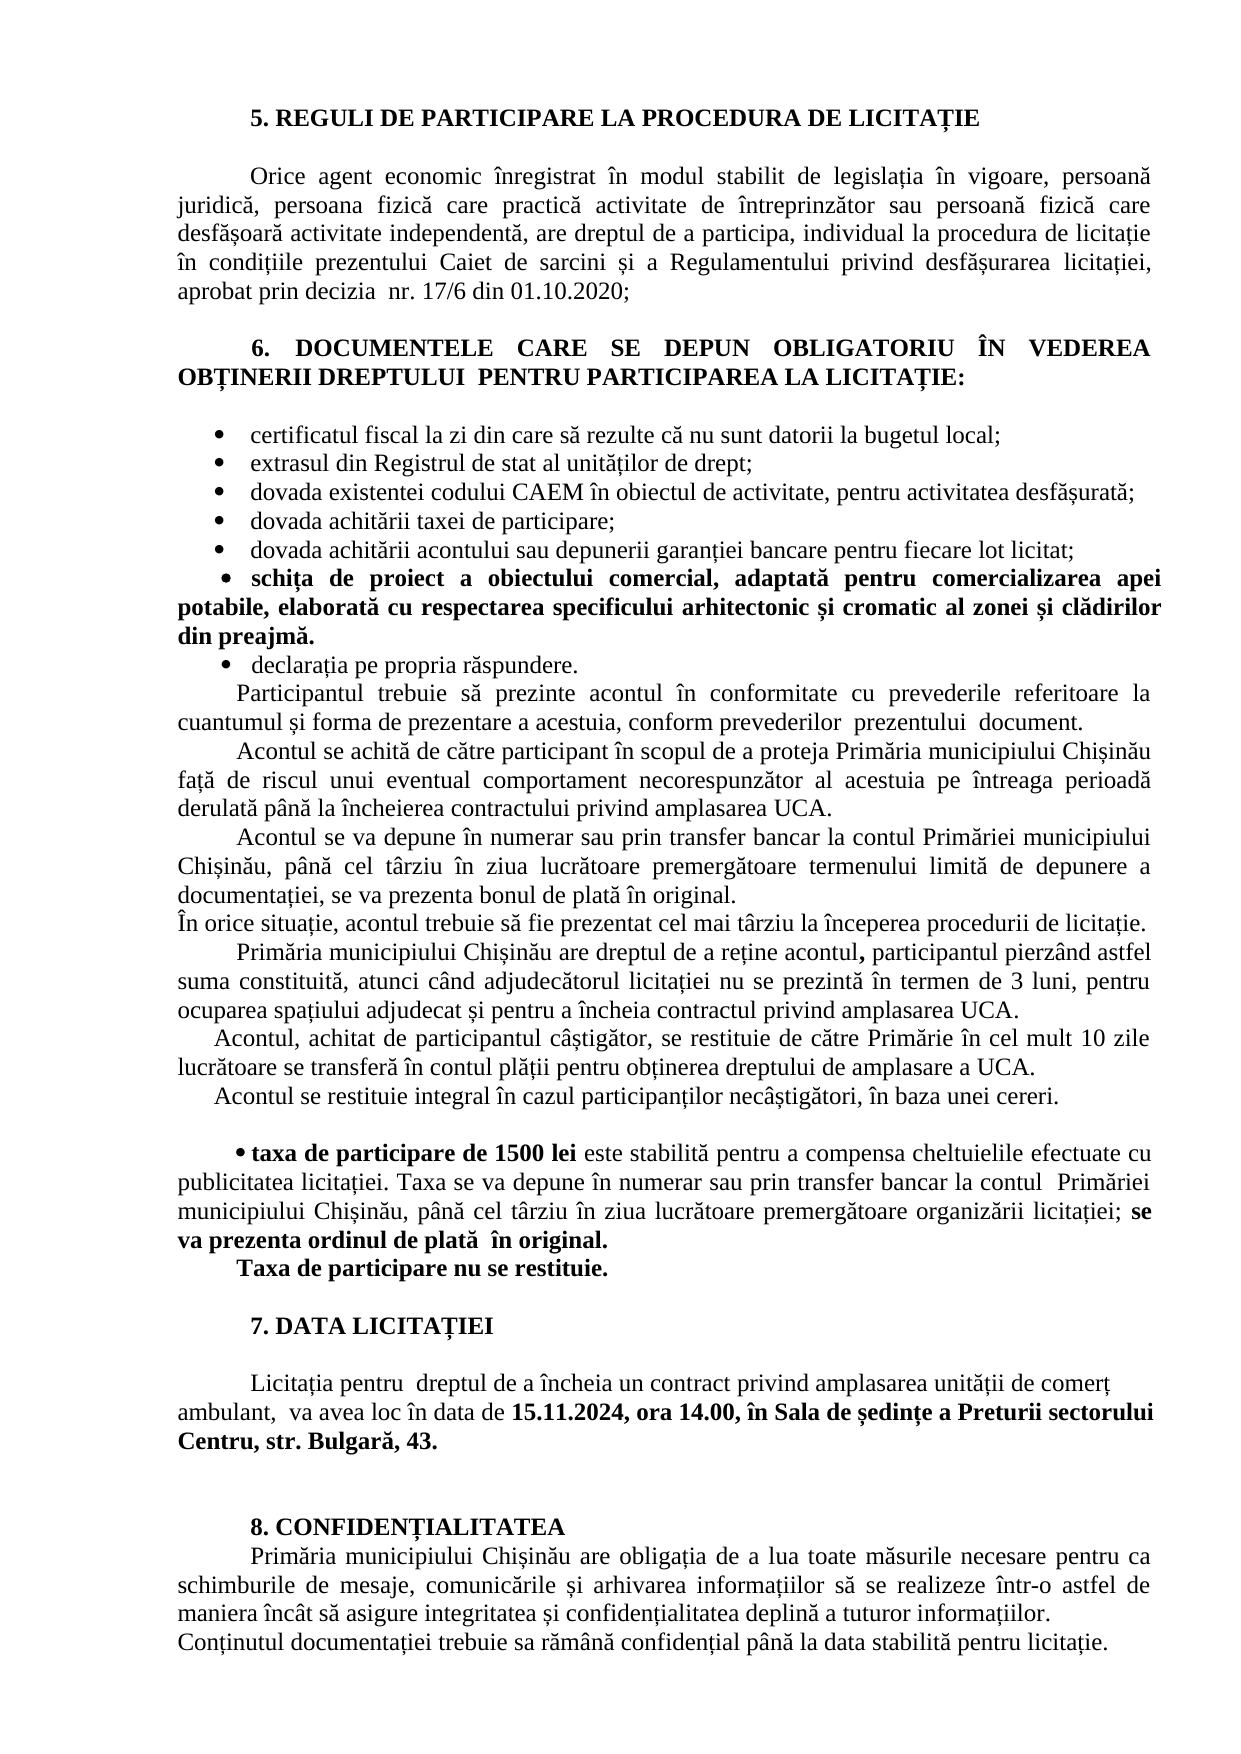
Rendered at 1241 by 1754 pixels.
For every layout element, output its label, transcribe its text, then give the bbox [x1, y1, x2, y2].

text Acontul se restituie integral în cazul participanților necâștigători, în baza unei cereri. [177, 1081, 1152, 1110]
text Taxa de participare nu se restituie. [177, 1253, 1152, 1282]
text 5. REGULI DE PARTICIPARE LA PROCEDURA DE LICITAȚIE [250, 103, 1152, 132]
list certificatul fiscal la zi din care să rezulte că nu sunt datorii la bugetul local; [215, 420, 1152, 448]
list taxa de participare de 1500 lei este stabilită pentru a compensa cheltuielile efectuate cu publicitatea licitației. Taxa se va depune în numerar sau prin transfer bancar la contul Primăriei municipiului Chișinău, până cel târziu în ziua lucrătoare premergătoare organizării licitației; se va prezenta ordinul de plată în original. [177, 1138, 1152, 1253]
text Conținutul documentației trebuie sa rămână confidențial până la data stabilită pentru licitație. [177, 1627, 1152, 1656]
text Acontul se achită de către participant în scopul de a proteja Primăria municipiului Chișinău față de riscul unui eventual comportament necorespunzător al acestuia pe întreaga perioadă derulată până la încheierea contractului privind amplasarea UCA. [177, 736, 1152, 822]
text Primăria municipiului Chișinău are dreptul de a reține acontul, participantul pierzând astfel suma constituită, atunci când adjudecătorul licitației nu se prezintă în termen de 3 luni, pentru ocuparea spațiului adjudecat și pentru a încheia contractul privind amplasarea UCA. [177, 937, 1152, 1023]
text 8. CONFIDENȚIALITATEA [250, 1512, 1152, 1541]
list schița de proiect a obiectului comercial, adaptată pentru comercializarea apei potabile, elaborată cu respectarea specificului arhitectonic și cromatic al zonei și clădirilor din preajmă. [177, 563, 1162, 650]
text Primăria municipiului Chișinău are obligația de a lua toate măsurile necesare pentru ca schimburile de mesaje, comunicările și arhivarea informațiilor să se realizeze într-o astfel de maniera încât să asigure integritatea și confidențialitatea deplină a tuturor informațiilor. [177, 1541, 1152, 1627]
list dovada achitării taxei de participare; [215, 506, 1162, 535]
text Acontul se va depune în numerar sau prin transfer bancar la contul Primăriei municipiului Chișinău, până cel târziu în ziua lucrătoare premergătoare termenului limită de depunere a documentației, se va prezenta bonul de plată în original. [177, 822, 1152, 908]
list declarația pe propria răspundere. [177, 650, 1162, 678]
list dovada existentei codului CAEM în obiectul de activitate, pentru activitatea desfășurată; [215, 477, 1152, 506]
list dovada achitării acontului sau depunerii garanției bancare pentru fiecare lot licitat; [215, 535, 1162, 563]
list extrasul din Registrul de stat al unităților de drept; [215, 448, 1152, 477]
text În orice situație, acontul trebuie să fie prezentat cel mai târziu la începerea procedurii de licitație. [177, 908, 1152, 937]
text Participantul trebuie să prezinte acontul în conformitate cu prevederile referitoare la cuantumul și forma de prezentare a acestuia, conform prevederilor prezentului document. [177, 678, 1152, 736]
list DOCUMENTELE CARE SE DEPUN OBLIGATORIU ÎN VEDEREA OBȚINERII DREPTULUI PENTRU PARTICIPAREA LA LICITAȚIE: [177, 333, 1152, 391]
text 7. DATA LICITAȚIEI [250, 1311, 1152, 1340]
text Licitația pentru dreptul de a încheia un contract privind amplasarea unității de comerț ambulant, va avea loc în data de 15.11.2024, ora 14.00, în Sala de ședințe a Preturii sectorului Centru, str. Bulgară, 43. [177, 1368, 1189, 1455]
text Acontul, achitat de participantul câștigător, se restituie de către Primărie în cel mult 10 zile lucrătoare se transferă în contul plății pentru obținerea dreptului de amplasare a UCA. [177, 1023, 1152, 1081]
text Orice agent economic înregistrat în modul stabilit de legislația în vigoare, persoană juridică, persoana fizică care practică activitate de întreprinzător sau persoană fizică care desfășoară activitate independentă, are dreptul de a participa, individual la procedura de licitație în condițiile prezentului Caiet de sarcini și a Regulamentului privind desfășurarea licitației, aprobat prin decizia nr. 17/6 din 01.10.2020; [177, 161, 1152, 305]
